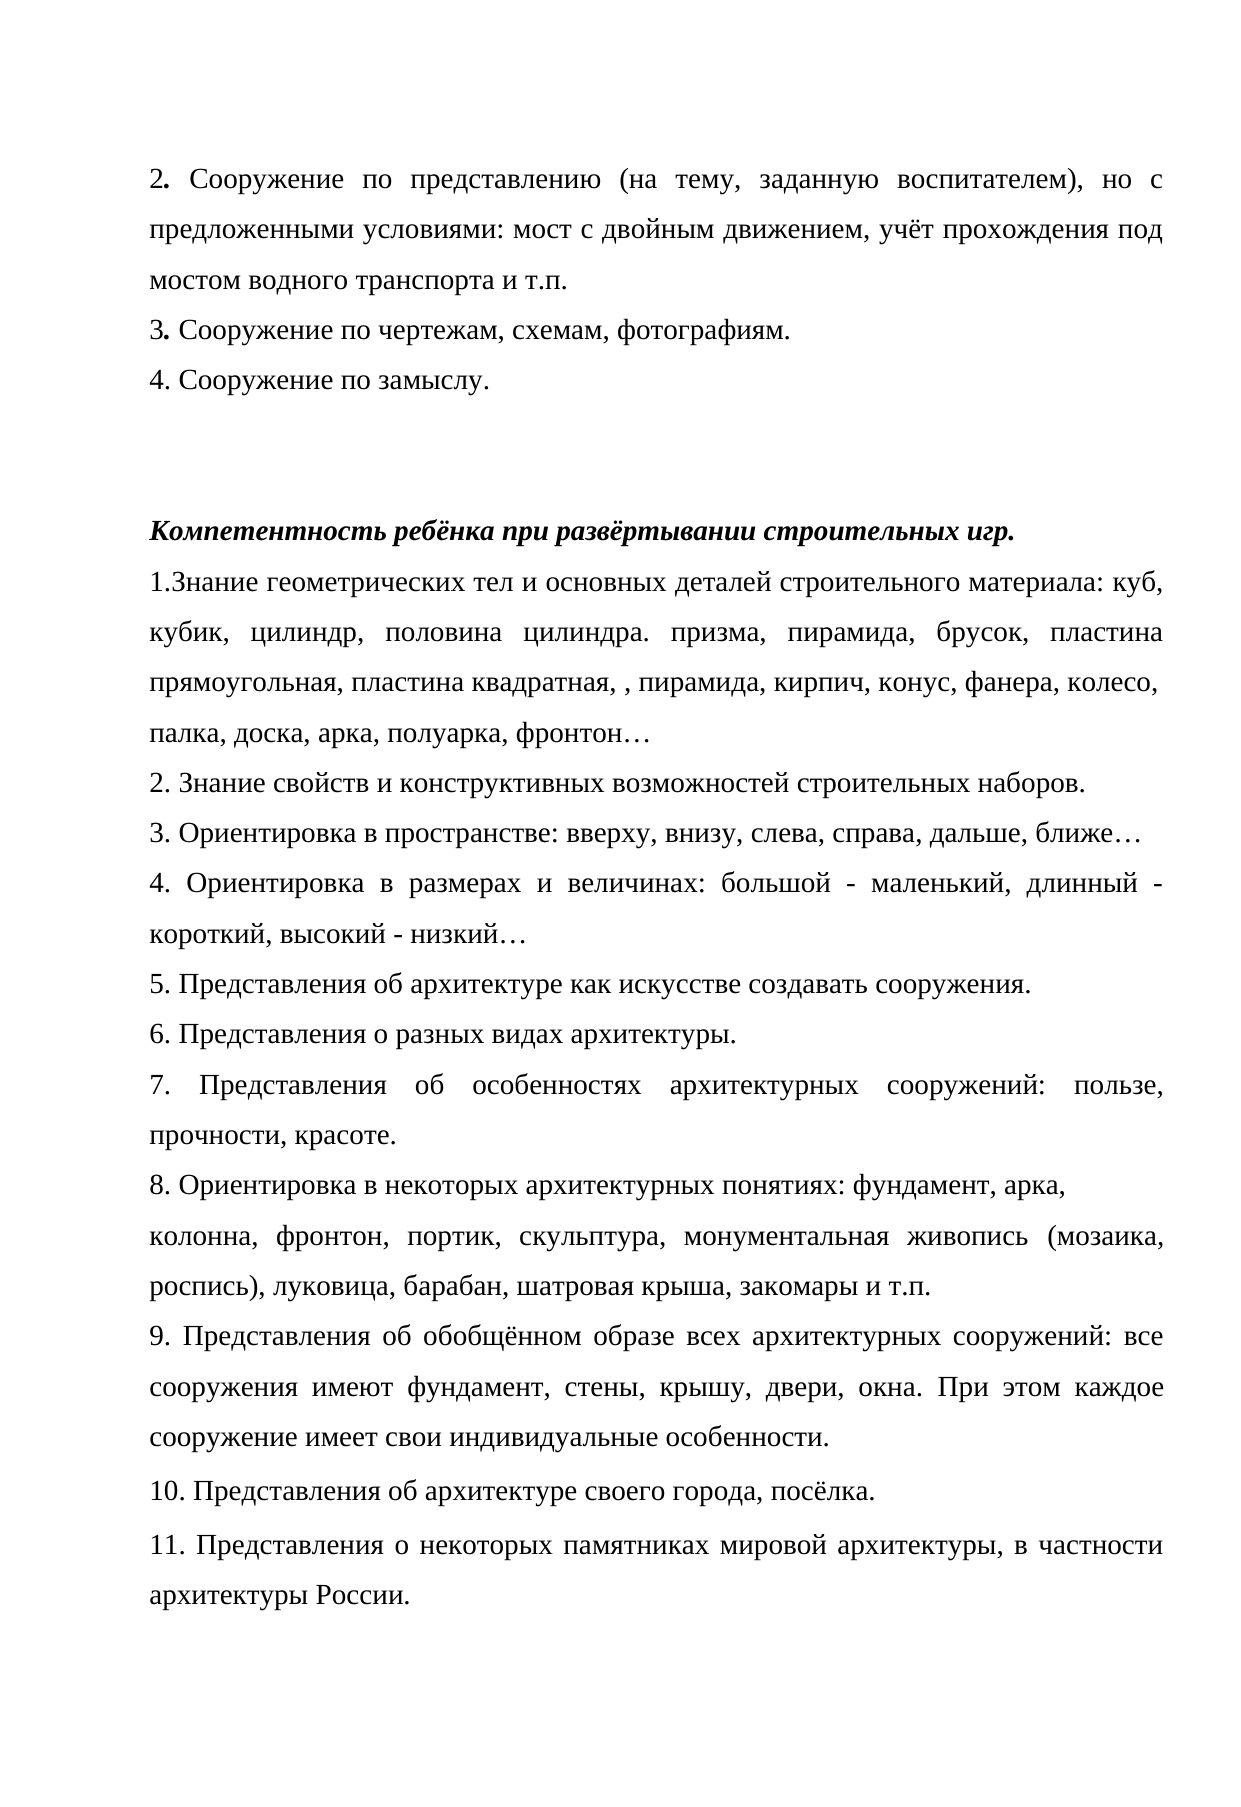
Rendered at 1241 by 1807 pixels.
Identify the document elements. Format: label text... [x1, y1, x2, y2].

text 7. Представления об особенностях архитектурных сооружений: пользе, прочности, красоте. [149, 1067, 1164, 1151]
text палка, доска, арка, полуарка, фронтон… [149, 715, 1164, 748]
text 10. Представления об архитектуре своего города, посёлка. [149, 1473, 1164, 1507]
text 3. Сооружение по чертежам, схемам, фотографиям. [149, 312, 1164, 346]
text 6. Представления о разных видах архитектуры. [149, 1017, 1164, 1050]
text 2. Знание свойств и конструктивных возможностей строительных наборов. [149, 765, 1164, 798]
text 4. Ориентировка в размерах и величинах: большой - маленький, длинный -короткий, высокий - низкий… [149, 866, 1164, 949]
text 1.Знание геометрических тел и основных деталей строительного материала: куб, кубик, цилиндр, половина цилиндра. призма, пирамида, брусок, пластина прямоугольная, пластина квадратная, , пирамида, кирпич, конус, фанера, колесо, [149, 564, 1164, 698]
text 11. Представления о некоторых памятниках мировой архитектуры, в частности архитектуры России. [149, 1527, 1164, 1611]
text 4. Сооружение по замыслу. [149, 362, 1164, 396]
text колонна, фронтон, портик, скульптура, монументальная живопись (мозаика, роспись), луковица, барабан, шатровая крыша, закомары и т.п. [149, 1218, 1164, 1302]
text 9. Представления об обобщённом образе всех архитектурных сооружений: все сооружения имеют фундамент, стены, крышу, двери, окна. При этом каждое сооружение имеет свои индивидуальные особенности. [149, 1318, 1164, 1453]
text 2. Сооружение по представлению (на тему, заданную воспитателем), но с предложенными условиями: мост с двойным движением, учёт прохождения под мостом водного транспорта и т.п. [149, 161, 1164, 295]
text 5. Представления об архитектуре как искусстве создавать сооружения. [149, 966, 1164, 1000]
text Компетентность ребёнка при развёртывании строительных игр. [149, 513, 1164, 547]
text 8. Ориентировка в некоторых архитектурных понятиях: фундамент, арка, [149, 1167, 1164, 1201]
text 3. Ориентировка в пространстве: вверху, внизу, слева, справа, дальше, ближе… [149, 815, 1164, 849]
